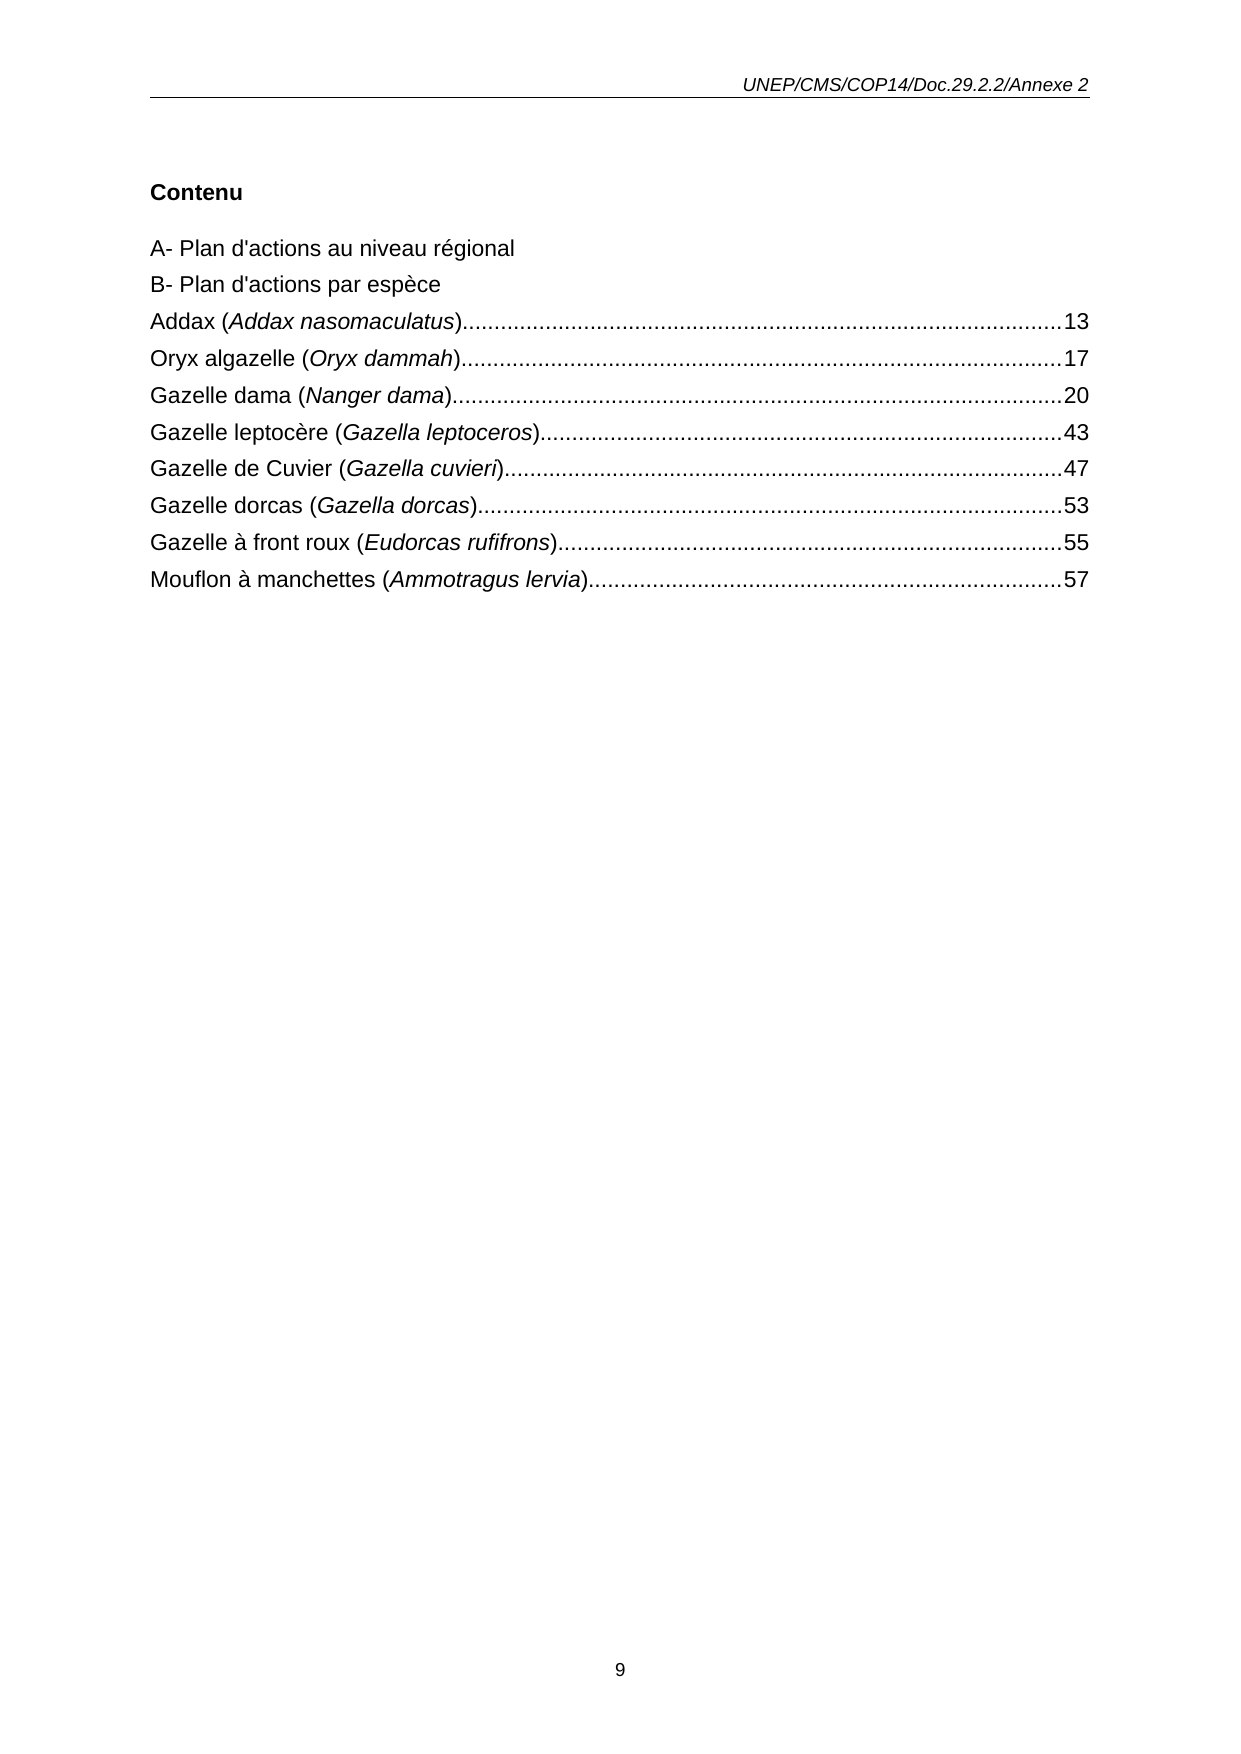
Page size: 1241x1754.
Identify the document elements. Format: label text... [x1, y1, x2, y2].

text Contenu [150, 179, 1090, 206]
text Gazelle leptocère (Gazella leptoceros) 43 [150, 418, 1090, 445]
text Gazelle dorcas (Gazella dorcas) 53 [150, 492, 1090, 518]
text B- Plan d'actions par espèce [150, 271, 1090, 298]
text A- Plan d'actions au niveau régional [150, 235, 1090, 261]
text Addax (Addax nasomaculatus) 13 [150, 308, 1090, 334]
text Mouflon à manchettes (Ammotragus lervia) 57 [150, 566, 1090, 592]
text Gazelle de Cuvier (Gazella cuvieri) 47 [150, 455, 1090, 482]
text Gazelle à front roux (Eudorcas rufifrons) 55 [150, 529, 1090, 555]
text Gazelle dama (Nanger dama) 20 [150, 382, 1090, 408]
text Oryx algazelle (Oryx dammah) 17 [150, 345, 1090, 371]
